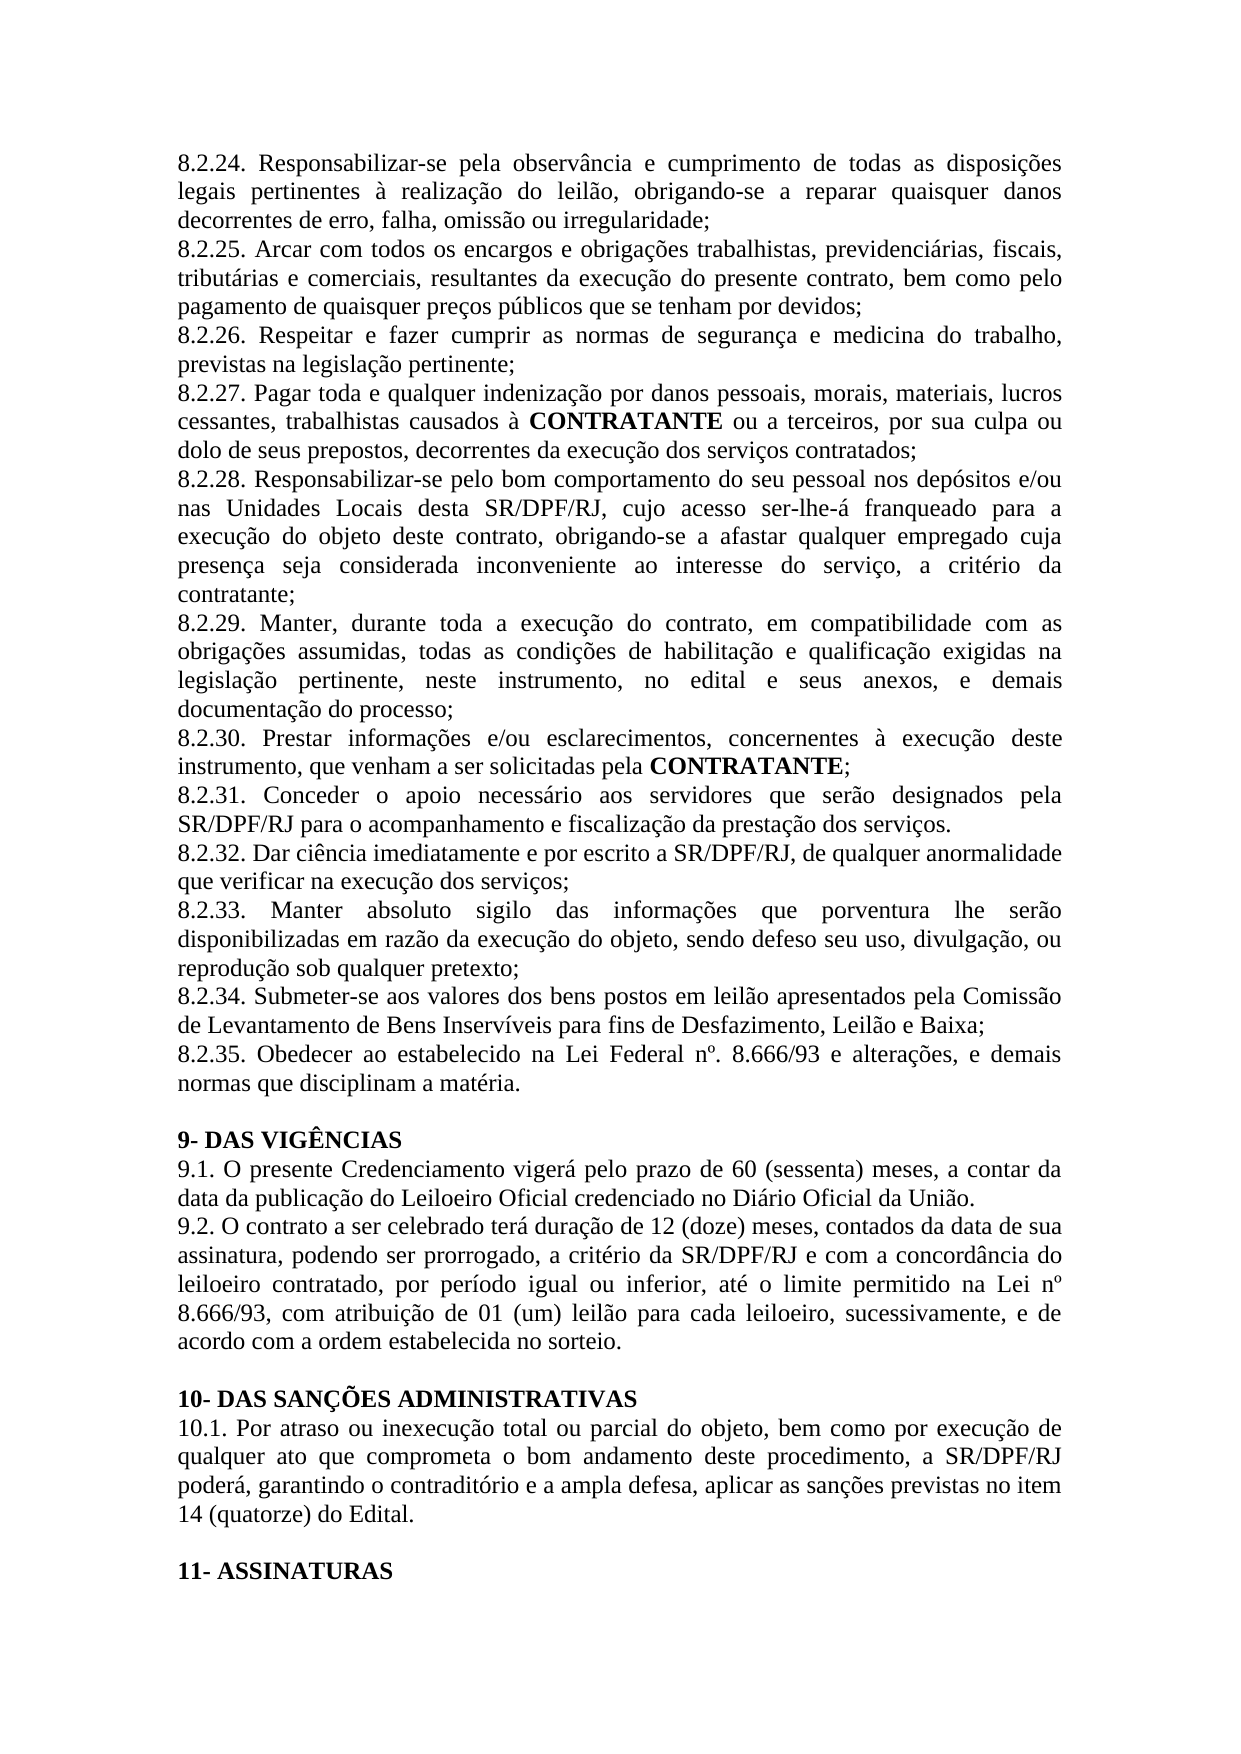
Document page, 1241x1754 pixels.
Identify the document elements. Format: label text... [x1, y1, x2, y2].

text 8.2.27. Pagar toda e qualquer indenização por danos pessoais, morais, materiais, lucros cessantes, trabalhistas causados à CONTRATANTE ou a terceiros, por sua culpa ou dolo de seus prepostos, decorrentes da execução dos serviços contratados; [177, 378, 1063, 464]
text 8.2.25. Arcar com todos os encargos e obrigações trabalhistas, previdenciárias, fiscais, tributárias e comerciais, resultantes da execução do presente contrato, bem como pelo pagamento de quaisquer preços públicos que se tenham por devidos; [177, 234, 1063, 320]
text 9- DAS VIGÊNCIAS [177, 1125, 1063, 1154]
text 10.1. Por atraso ou inexecução total ou parcial do objeto, bem como por execução de qualquer ato que comprometa o bom andamento deste procedimento, a SR/DPF/RJ poderá, garantindo o contraditório e a ampla defesa, aplicar as sanções previstas no item 14 (quatorze) do Edital. [177, 1413, 1063, 1528]
text 8.2.29. Manter, durante toda a execução do contrato, em compatibilidade com as obrigações assumidas, todas as condições de habilitação e qualificação exigidas na legislação pertinente, neste instrumento, no edital e seus anexos, e demais documentação do processo; [177, 608, 1063, 723]
text 8.2.30. Prestar informações e/ou esclarecimentos, concernentes à execução deste instrumento, que venham a ser solicitadas pela CONTRATANTE; [177, 723, 1063, 780]
text 8.2.33. Manter absoluto sigilo das informações que porventura lhe serão disponibilizadas em razão da execução do objeto, sendo defeso seu uso, divulgação, ou reprodução sob qualquer pretexto; [177, 895, 1063, 981]
text 9.2. O contrato a ser celebrado terá duração de 12 (doze) meses, contados da data de sua assinatura, podendo ser prorrogado, a critério da SR/DPF/RJ e com a concordância do leiloeiro contratado, por período igual ou inferior, até o limite permitido na Lei nº 8.666/93, com atribuição de 01 (um) leilão para cada leiloeiro, sucessivamente, e de acordo com a ordem estabelecida no sorteio. [177, 1211, 1063, 1355]
text 8.2.26. Respeitar e fazer cumprir as normas de segurança e medicina do trabalho, previstas na legislação pertinente; [177, 320, 1063, 378]
text 8.2.31. Conceder o apoio necessário aos servidores que serão designados pela SR/DPF/RJ para o acompanhamento e fiscalização da prestação dos serviços. [177, 780, 1063, 838]
text 8.2.34. Submeter-se aos valores dos bens postos em leilão apresentados pela Comissão de Levantamento de Bens Inservíveis para fins de Desfazimento, Leilão e Baixa; [177, 981, 1063, 1039]
text 8.2.32. Dar ciência imediatamente e por escrito a SR/DPF/RJ, de qualquer anormalidade que verificar na execução dos serviços; [177, 838, 1063, 895]
text 10- DAS SANÇÕES ADMINISTRATIVAS [177, 1384, 1063, 1413]
text 8.2.28. Responsabilizar-se pelo bom comportamento do seu pessoal nos depósitos e/ou nas Unidades Locais desta SR/DPF/RJ, cujo acesso ser-lhe-á franqueado para a execução do objeto deste contrato, obrigando-se a afastar qualquer empregado cuja presença seja considerada inconveniente ao interesse do serviço, a critério da contratante; [177, 464, 1063, 608]
text 9.1. O presente Credenciamento vigerá pelo prazo de 60 (sessenta) meses, a contar da data da publicação do Leiloeiro Oficial credenciado no Diário Oficial da União. [177, 1154, 1063, 1211]
text 8.2.35. Obedecer ao estabelecido na Lei Federal nº. 8.666/93 e alterações, e demais normas que disciplinam a matéria. [177, 1039, 1063, 1096]
text 8.2.24. Responsabilizar-se pela observância e cumprimento de todas as disposições legais pertinentes à realização do leilão, obrigando-se a reparar quaisquer danos decorrentes de erro, falha, omissão ou irregularidade; [177, 148, 1063, 234]
text 11- ASSINATURAS [177, 1556, 1063, 1585]
